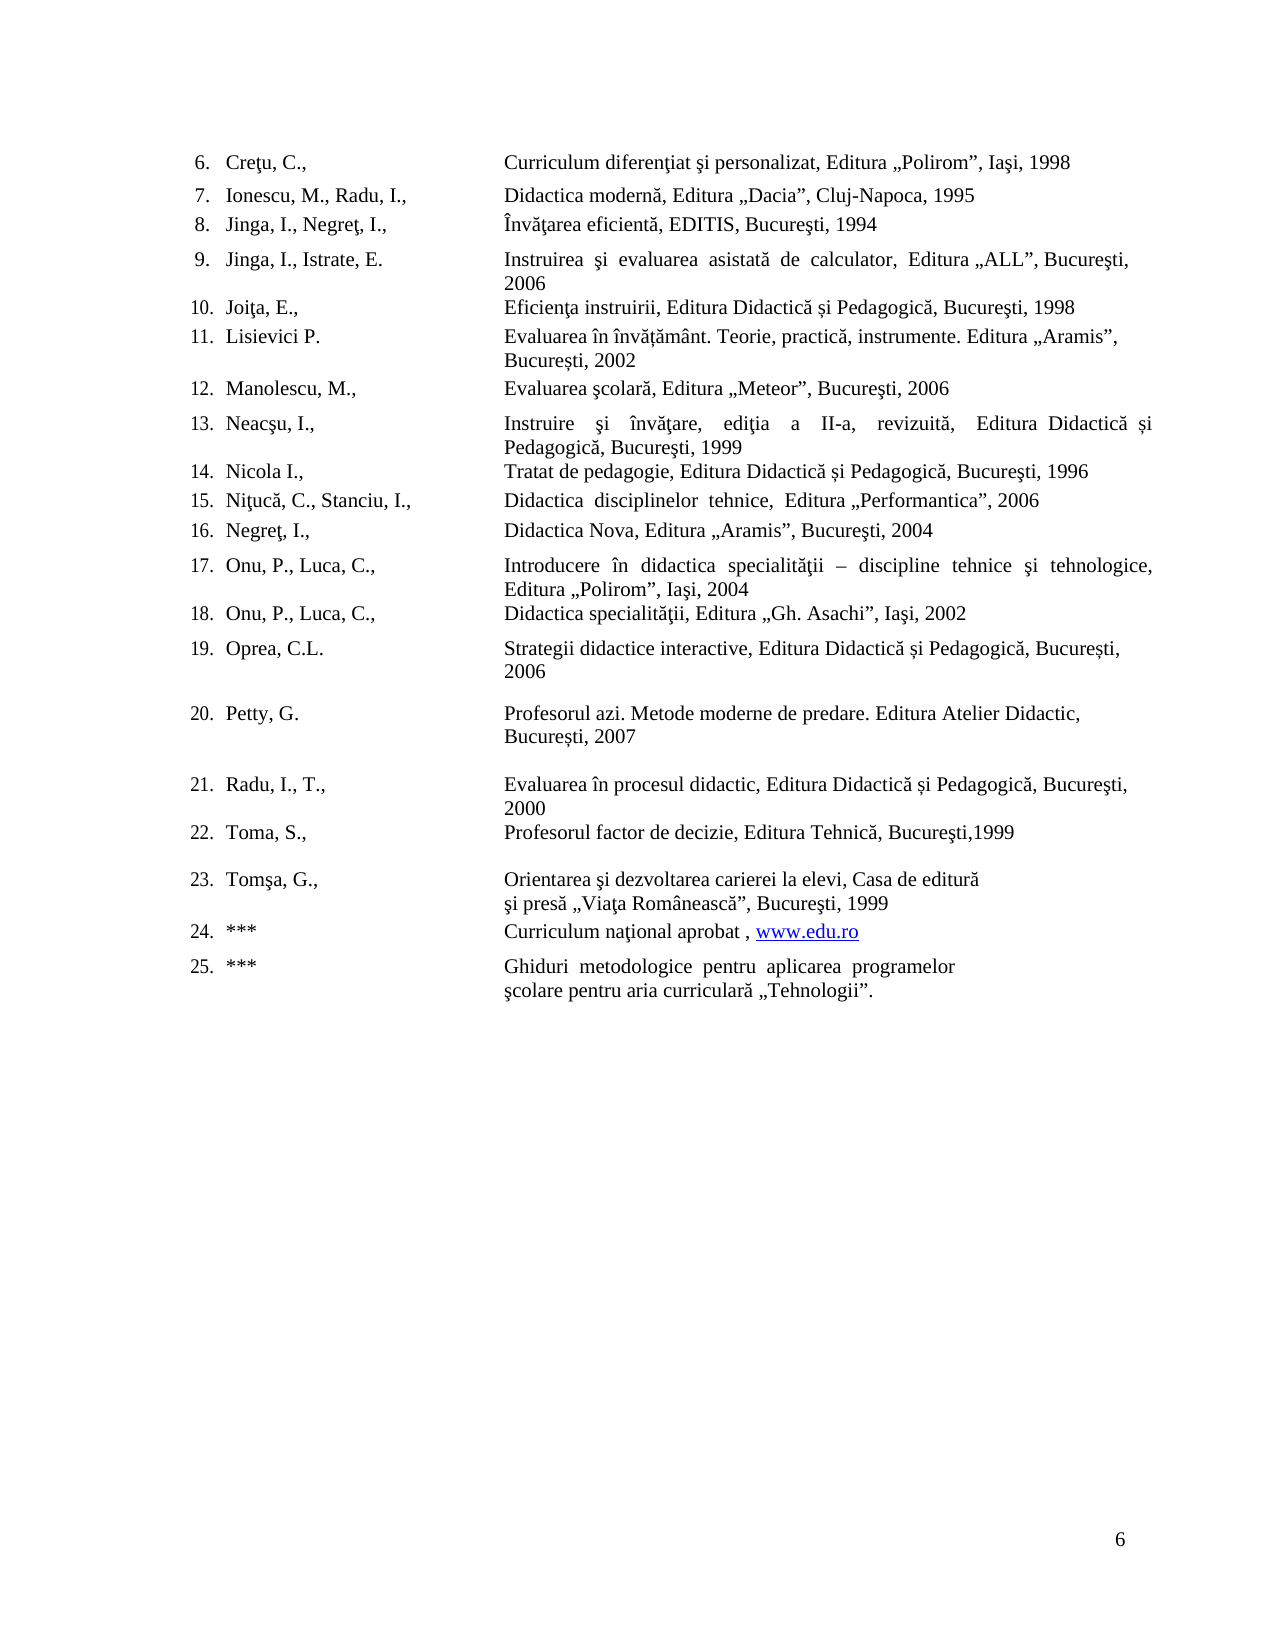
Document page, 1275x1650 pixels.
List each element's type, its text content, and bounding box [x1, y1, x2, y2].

table_cell Profesorul azi. Metode moderne de predare. Editura Atelier Didactic, București, 2007 [504, 700, 1153, 772]
table_cell Lisievici P. [226, 324, 504, 372]
table_cell Introducere în didactica specialităţii – discipline tehnice şi tehnologice, Editura „Polirom”, Iaşi, 2004 [504, 542, 1153, 601]
table_cell 13. [179, 400, 226, 459]
table_cell Instruire şi învăţare, ediţia a II-a, revizuită, Editura Didactică și Pedagogică, Bucureşti, 1999 [504, 400, 1153, 459]
table_cell *** [226, 944, 504, 1002]
table_cell 21. [179, 772, 226, 820]
table_cell Tomşa, G., [226, 856, 504, 915]
table_cell Curriculum diferenţiat şi personalizat, Editura „Polirom”, Iaşi, 1998 [504, 150, 1153, 179]
table_cell 9. [179, 236, 226, 295]
table_cell 18. [179, 601, 226, 635]
table_cell Didactica specialităţii, Editura „Gh. Asachi”, Iaşi, 2002 [504, 601, 1153, 635]
table_cell 22. [179, 820, 226, 856]
table_cell Învăţarea eficientă, EDITIS, Bucureşti, 1994 [504, 208, 1153, 236]
table_cell 6. [179, 150, 226, 179]
table_cell Profesorul factor de decizie, Editura Tehnică, Bucureşti,1999 [504, 820, 1153, 856]
table_cell Oprea, C.L. [226, 635, 504, 700]
table_cell Evaluarea în procesul didactic, Editura Didactică și Pedagogică, Bucureşti, 2000 [504, 772, 1153, 820]
table_cell Negreţ, I., [226, 514, 504, 542]
table_cell 8. [179, 208, 226, 236]
table_cell 24. [179, 915, 226, 943]
table_cell Radu, I., T., [226, 772, 504, 820]
table_cell 7. [179, 179, 226, 207]
table_cell Toma, S., [226, 820, 504, 856]
table_cell Jinga, I., Istrate, E. [226, 236, 504, 295]
table_cell 23. [179, 856, 226, 915]
table_cell 16. [179, 514, 226, 542]
table_cell 11. [179, 324, 226, 372]
table_cell Neacşu, I., [226, 400, 504, 459]
table_cell Strategii didactice interactive, Editura Didactică și Pedagogică, București, 2006 [504, 635, 1153, 700]
table_cell 20. [179, 700, 226, 772]
table_cell 14. [179, 459, 226, 488]
table_cell Niţucă, C., Stanciu, I., [226, 488, 504, 513]
table_cell Didactica disciplinelor tehnice, Editura „Performantica”, 2006 [504, 488, 1153, 513]
table_cell Manolescu, M., [226, 372, 504, 400]
table_cell 17. [179, 542, 226, 601]
table_cell Nicola I., [226, 459, 504, 488]
table_cell 12. [179, 372, 226, 400]
table_cell Curriculum naţional aprobat , www.edu.ro [504, 915, 1153, 943]
table_cell Didactica modernă, Editura „Dacia”, Cluj-Napoca, 1995 [504, 179, 1153, 207]
table_cell Onu, P., Luca, C., [226, 542, 504, 601]
table_cell Tratat de pedagogie, Editura Didactică și Pedagogică, Bucureşti, 1996 [504, 459, 1153, 488]
table_cell *** [226, 915, 504, 943]
table_cell Ionescu, M., Radu, I., [226, 179, 504, 207]
table_cell 10. [179, 295, 226, 323]
table_cell Petty, G. [226, 700, 504, 772]
table_cell Jinga, I., Negreţ, I., [226, 208, 504, 236]
table_cell Creţu, C., [226, 150, 504, 179]
table_cell Evaluarea în învățământ. Teorie, practică, instrumente. Editura „Aramis”, București, 2002 [504, 324, 1153, 372]
table_cell Ghiduri metodologice pentru aplicarea programelor şcolare pentru aria curriculară „Tehnologii”. [504, 944, 1153, 1002]
table_cell Orientarea şi dezvoltarea carierei la elevi, Casa de editură şi presă „Viaţa Românească”, Bucureşti, 1999 [504, 856, 1153, 915]
table_cell Evaluarea şcolară, Editura „Meteor”, Bucureşti, 2006 [504, 372, 1153, 400]
table_cell Didactica Nova, Editura „Aramis”, Bucureşti, 2004 [504, 514, 1153, 542]
table_cell Eficienţa instruirii, Editura Didactică și Pedagogică, Bucureşti, 1998 [504, 295, 1153, 323]
table_cell Onu, P., Luca, C., [226, 601, 504, 635]
table_cell Joiţa, E., [226, 295, 504, 323]
table_cell Instruirea şi evaluarea asistată de calculator, Editura „ALL”, Bucureşti, 2006 [504, 236, 1153, 295]
table_cell 25. [179, 944, 226, 1002]
table_cell 15. [179, 488, 226, 513]
table_cell 19. [179, 635, 226, 700]
